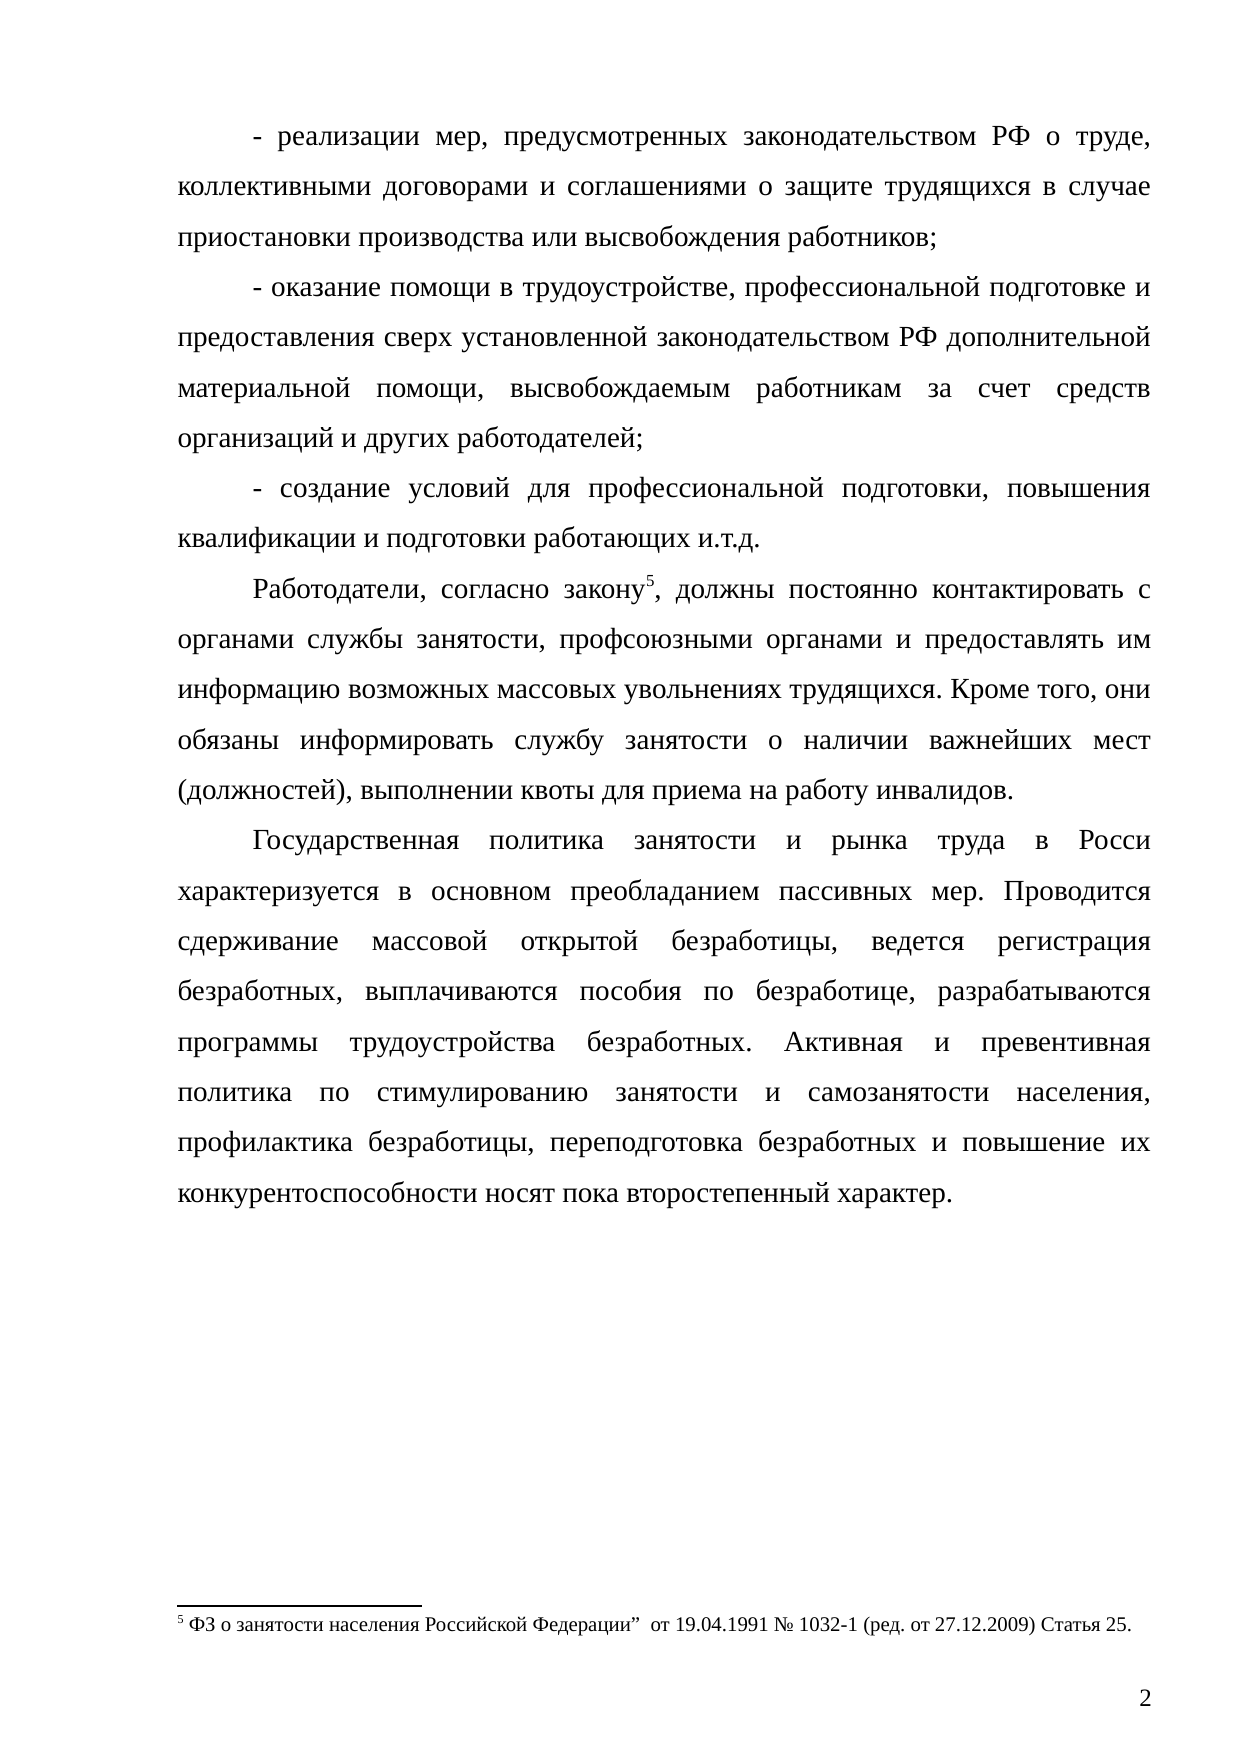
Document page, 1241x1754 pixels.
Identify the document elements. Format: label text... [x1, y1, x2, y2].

text - создание условий для профессиональной подготовки, повышения квалификации и подготовки работающих и.т.д. [177, 470, 1152, 554]
text - реализации мер, предусмотренных законодательством РФ о труде, коллективными договорами и соглашениями о защите трудящихся в случае приостановки производства или высвобождения работников; [177, 118, 1152, 252]
text Работодатели, согласно закону, должны постоянно контактировать с органами службы занятости, профсоюзными органами и предоставлять им информацию возможных массовых увольнениях трудящихся. Кроме того, они обязаны информировать службу занятости о наличии важнейших мест (должностей), выполнении квоты для приема на работу инвалидов. [177, 571, 1152, 806]
text - оказание помощи в трудоустройстве, профессиональной подготовке и предоставления сверх установленной законодательством РФ дополнительной материальной помощи, высвобождаемым работникам за счет средств организаций и других работодателей; [177, 269, 1152, 453]
text Государственная политика занятости и рынка труда в Росси характеризуется в основном преобладанием пассивных мер. Проводится сдерживание массовой открытой безработицы, ведется регистрация безработных, выплачиваются пособия по безработице, разрабатываются программы трудоустройства безработных. Активная и превентивная политика по стимулированию занятости и самозанятости населения, профилактика безработицы, переподготовка безработных и повышение их конкурентоспособности носят пока второстепенный характер. [177, 822, 1152, 1208]
